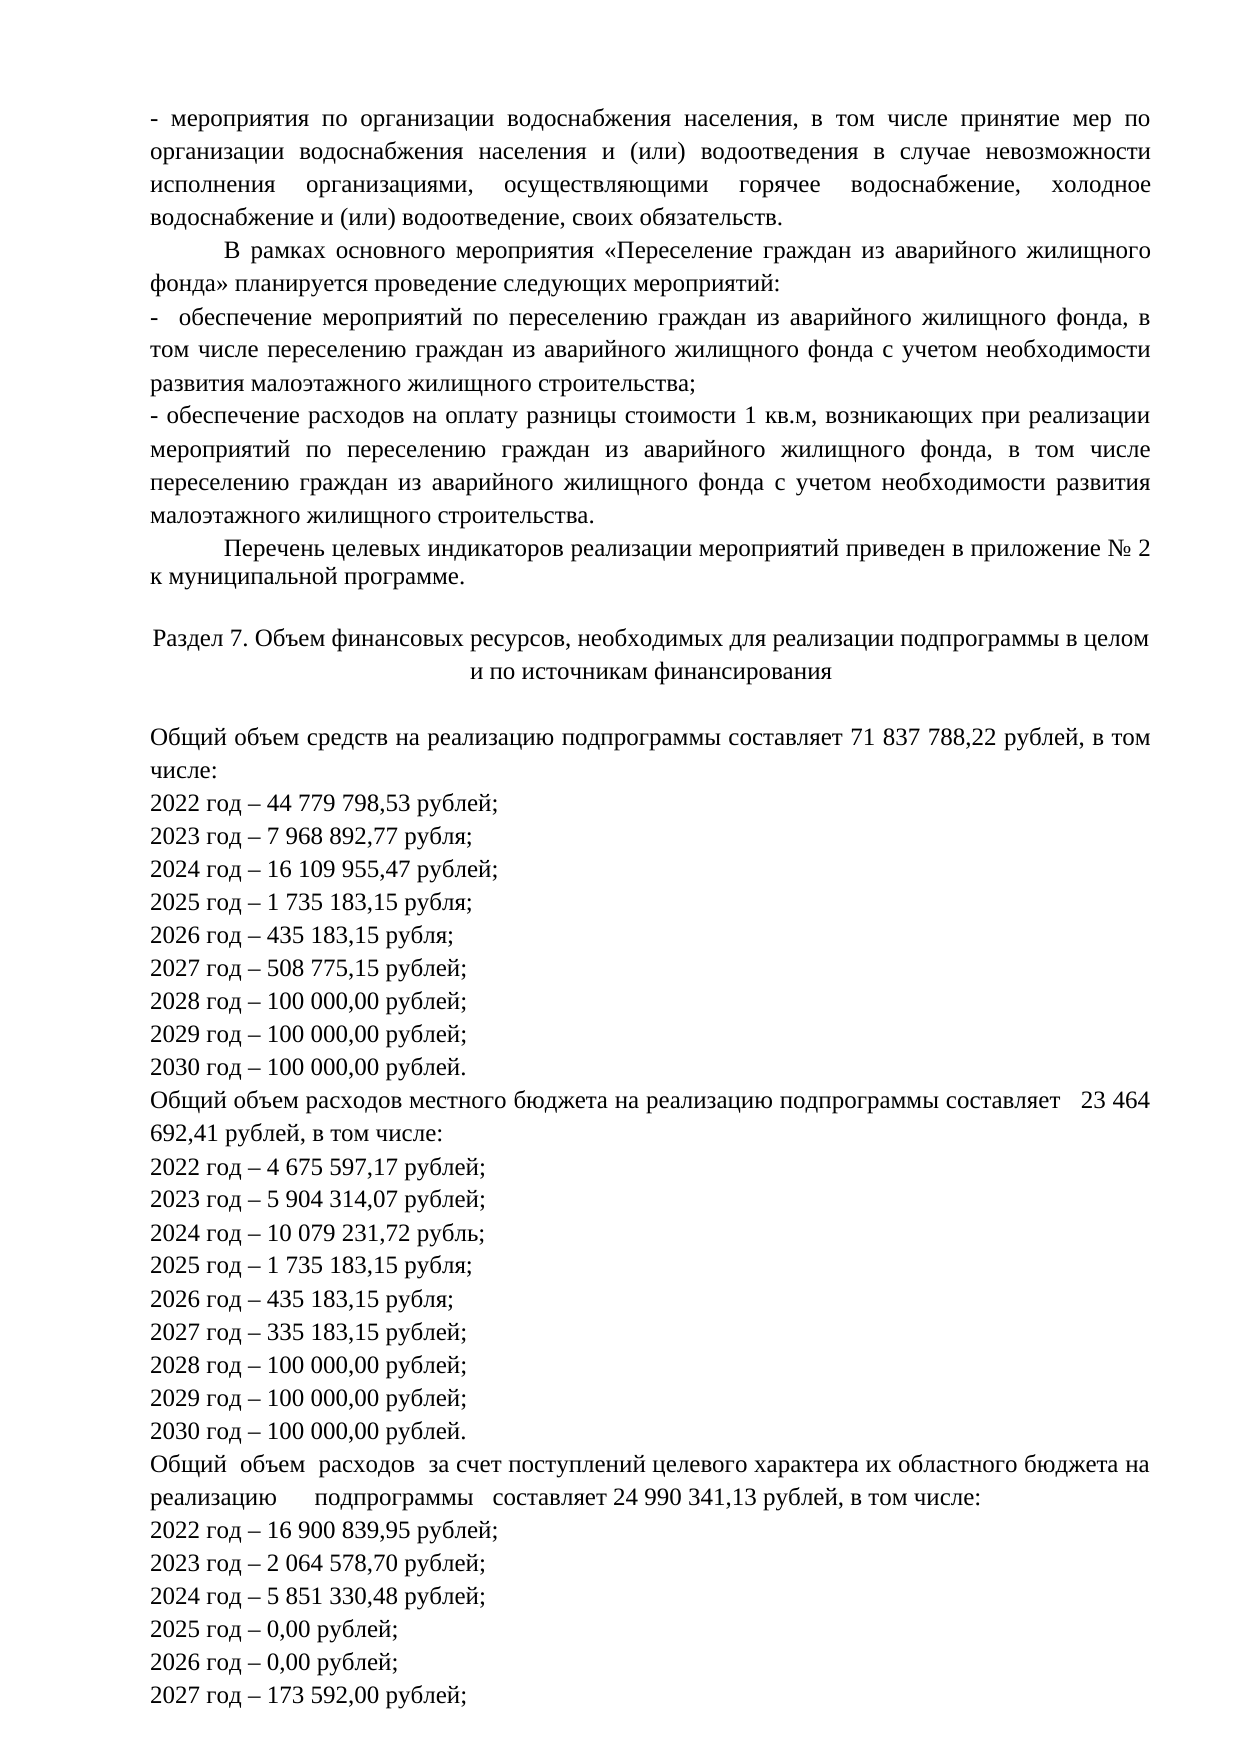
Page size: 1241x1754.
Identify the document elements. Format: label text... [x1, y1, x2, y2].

text 2029 год – 100 000,00 рублей; [150, 1383, 1152, 1411]
text В рамках основного мероприятия «Переселение граждан из аварийного жилищного фонда» планируется проведение следующих мероприятий: [150, 236, 1152, 297]
text 2025 год – 0,00 рублей; [150, 1614, 1152, 1643]
text Общий объем расходов за счет поступлений целевого характера их областного бюджета на реализацию подпрограммы составляет 24 990 341,13 рублей, в том числе: [150, 1449, 1152, 1511]
text 2030 год – 100 000,00 рублей. [150, 1052, 1152, 1081]
text 2022 год – 16 900 839,95 рублей; [150, 1515, 1152, 1543]
text - обеспечение мероприятий по переселению граждан из аварийного жилищного фонда, в том числе переселению граждан из аварийного жилищного фонда с учетом необходимости развития малоэтажного жилищного строительства; [150, 302, 1152, 396]
text - мероприятия по организации водоснабжения населения, в том числе принятие мер по организации водоснабжения населения и (или) водоотведения в случае невозможности исполнения организациями, осуществляющими горячее водоснабжение, холодное водоснабжение и (или) водоотведение, своих обязательств. [150, 103, 1152, 231]
text Раздел 7. Объем финансовых ресурсов, необходимых для реализации подпрограммы в целом и по источникам финансирования [150, 623, 1152, 685]
text 2028 год – 100 000,00 рублей; [150, 1350, 1152, 1378]
text 2023 год – 5 904 314,07 рублей; [150, 1184, 1152, 1213]
text 2026 год – 435 183,15 рубля; [150, 1284, 1152, 1312]
text - обеспечение расходов на оплату разницы стоимости 1 кв.м, возникающих при реализации мероприятий по переселению граждан из аварийного жилищного фонда, в том числе переселению граждан из аварийного жилищного фонда с учетом необходимости развития малоэтажного жилищного строительства. [150, 401, 1152, 528]
text 2023 год – 7 968 892,77 рубля; [150, 821, 1152, 850]
text 2027 год – 173 592,00 рублей; [150, 1680, 1152, 1709]
text 2026 год – 435 183,15 рубля; [150, 920, 1152, 949]
text 2023 год – 2 064 578,70 рублей; [150, 1548, 1152, 1577]
text 2024 год – 10 079 231,72 рубль; [150, 1218, 1152, 1246]
text 2029 год – 100 000,00 рублей; [150, 1019, 1152, 1048]
text 2027 год – 335 183,15 рублей; [150, 1317, 1152, 1345]
text Общий объем расходов местного бюджета на реализацию подпрограммы составляет 23 464 692,41 рублей, в том числе: [150, 1086, 1152, 1147]
text 2025 год – 1 735 183,15 рубля; [150, 1251, 1152, 1279]
text 2028 год – 100 000,00 рублей; [150, 986, 1152, 1015]
text 2024 год – 16 109 955,47 рублей; [150, 854, 1152, 883]
text 2025 год – 1 735 183,15 рубля; [150, 887, 1152, 916]
text 2022 год – 4 675 597,17 рублей; [150, 1152, 1152, 1180]
text 2027 год – 508 775,15 рублей; [150, 953, 1152, 982]
text 2030 год – 100 000,00 рублей. [150, 1416, 1152, 1444]
text Перечень целевых индикаторов реализации мероприятий приведен в приложение № 2 к муниципальной программе. [150, 533, 1152, 590]
text 2026 год – 0,00 рублей; [150, 1647, 1152, 1676]
text Общий объем средств на реализацию подпрограммы составляет 71 837 788,22 рублей, в том числе: [150, 722, 1152, 784]
text 2024 год – 5 851 330,48 рублей; [150, 1581, 1152, 1609]
text 2022 год – 44 779 798,53 рублей; [150, 788, 1152, 817]
